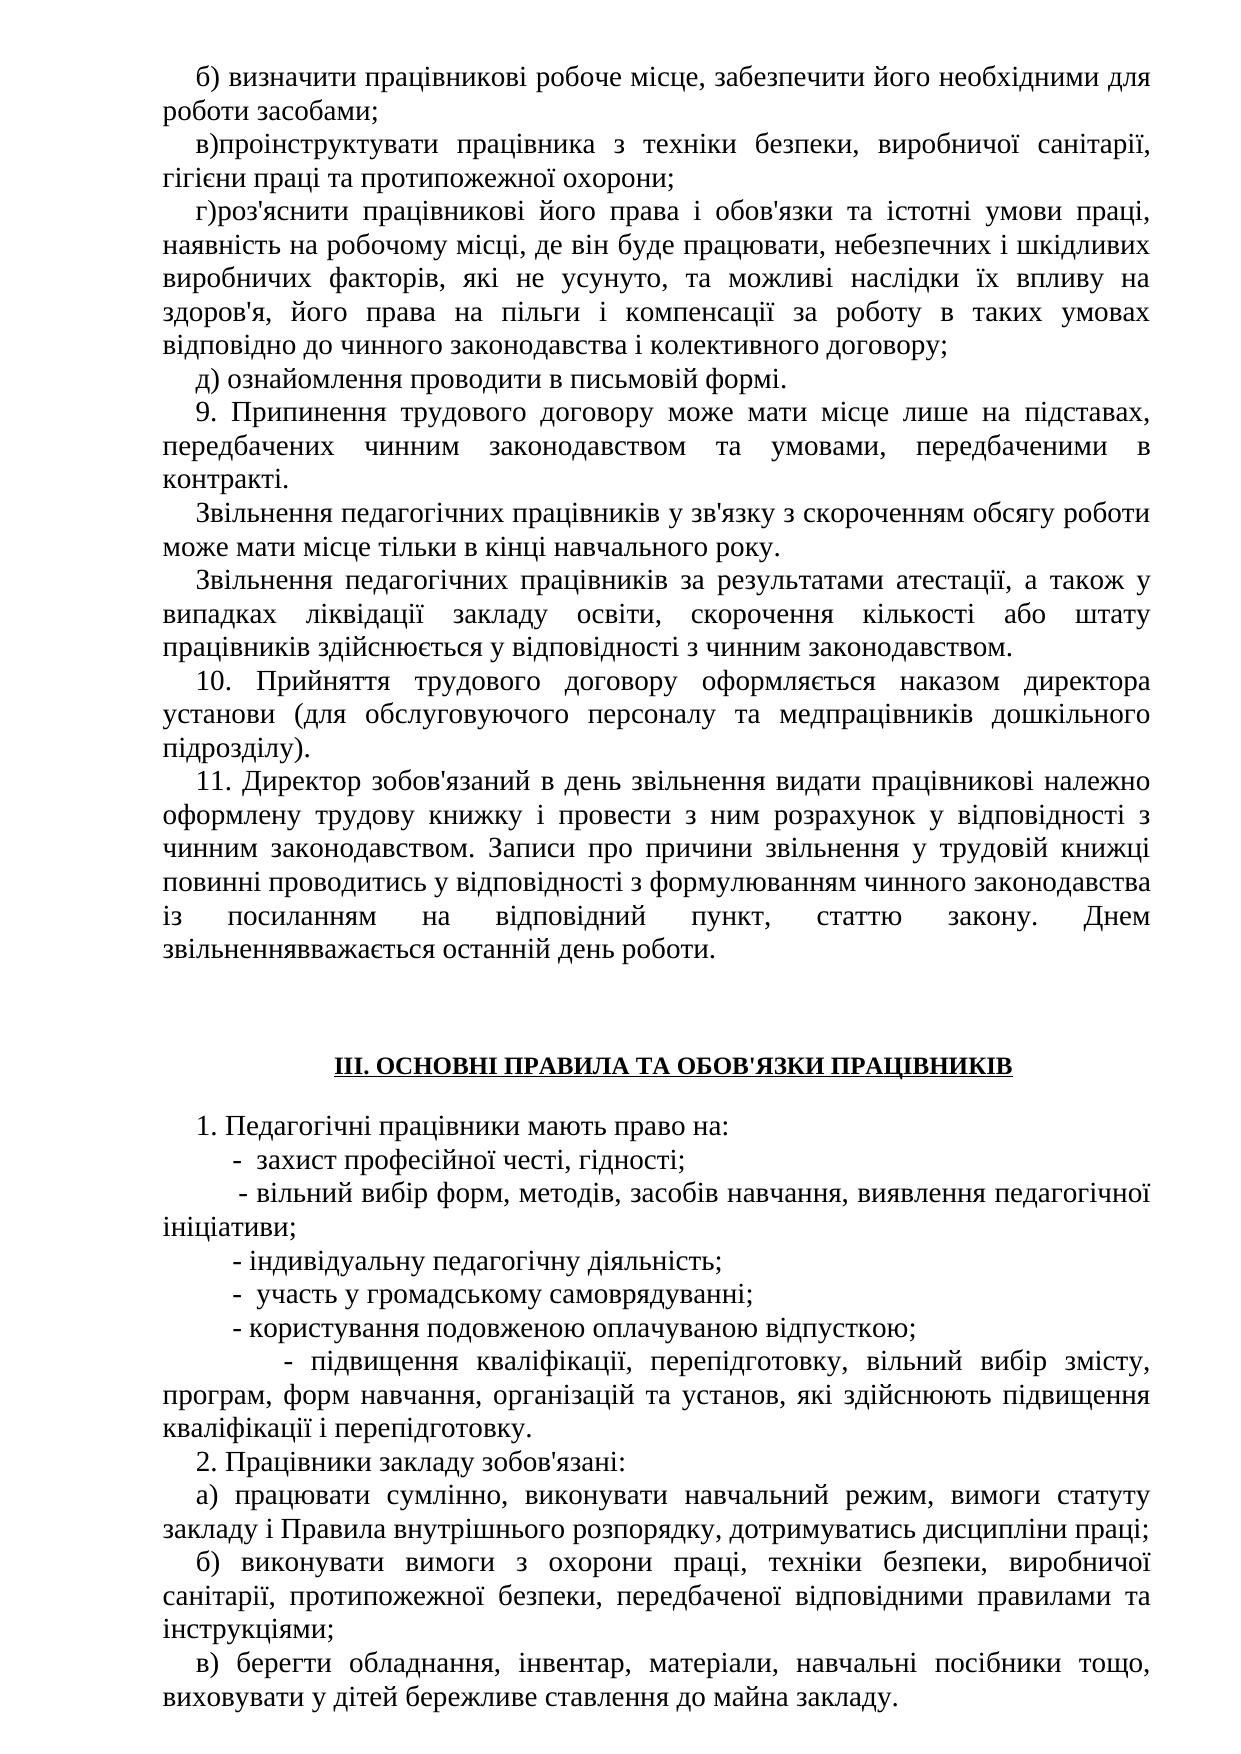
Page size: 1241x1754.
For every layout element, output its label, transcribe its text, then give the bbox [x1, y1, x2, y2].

text а) працювати сумлінно, виконувати навчальний режим, вимоги статуту закладу і Правила внутрішнього розпорядку, дотримуватись дисципліни праці; [162, 1477, 1152, 1544]
text 11. Директор зобов'язаний в день звільнення видати працівникові належно оформлену трудову книжку і провести з ним розрахунок у відповідності з чинним законодавством. Записи про причини звільнення у трудовій книжці повинні проводитись у відповідності з формулюванням чинного законодавства із посиланням на відповідний пункт, статтю закону. Днем звільненнявважається останній день роботи. [162, 763, 1152, 965]
text - участь у громадському самоврядуванні; [162, 1276, 1152, 1310]
text - індивідуальну педагогічну діяльність; [162, 1243, 1152, 1276]
text б) визначити працівникові робоче місце, забезпечити його необхідними для роботи засобами; [162, 59, 1152, 126]
text 9. Припинення трудового договору може мати місце лише на підставах, передбачених чинним законодавством та умовами, передбаченими в контракті. [162, 394, 1152, 495]
text Звільнення педагогічних працівників за результатами атестації, а також у випадках ліквідації закладу освіти, скорочення кількості або штату працівників здійснюється у відповідності з чинним законодавством. [162, 562, 1152, 663]
text г)роз'яснити працівникові його права і обов'язки та істотні умови праці, наявність на робочому місці, де він буде працювати, небезпечних і шкідливих виробничих факторів, які не усунуто, та можливі наслідки їх впливу на здоров'я, його права на пільги і компенсації за роботу в таких умовах відповідно до чинного законодавства і колективного договору; [162, 193, 1152, 361]
text д) ознайомлення проводити в письмовій формі. [162, 361, 1152, 394]
text ІІІ. ОСНОВНІ ПРАВИЛА ТА ОБОВ'ЯЗКИ ПРАЦІВНИКІВ [162, 1051, 1152, 1080]
text - захист професійної честі, гідності; [162, 1142, 1152, 1176]
text - вільний вибір форм, методів, засобів навчання, виявлення педагогічної ініціативи; [162, 1176, 1152, 1243]
text в) берегти обладнання, інвентар, матеріали, навчальні посібники тощо, виховувати у дітей бережливе ставлення до майна закладу. [162, 1645, 1152, 1712]
text - користування подовженою оплачуваною відпусткою; [162, 1310, 1152, 1343]
text в)проінструктувати працівника з техніки безпеки, виробничої санітарії, гігієни праці та протипожежної охорони; [162, 126, 1152, 193]
text б) виконувати вимоги з охорони праці, техніки безпеки, виробничої санітарії, протипожежної безпеки, передбаченої відповідними правилами та інструкціями; [162, 1544, 1152, 1645]
text - підвищення кваліфікації, перепідготовку, вільний вибір змісту, програм, форм навчання, організацій та установ, які здійснюють підвищення кваліфікації і перепідготовку. [162, 1343, 1152, 1444]
text Звільнення педагогічних працівників у зв'язку з скороченням обсягу роботи може мати місце тільки в кінці навчального року. [162, 495, 1152, 562]
text 10. Прийняття трудового договору оформляється наказом директора установи (для обслуговуючого персоналу та медпрацівників дошкільного підрозділу). [162, 663, 1152, 763]
text 1. Педагогічні працівники мають право на: [162, 1108, 1152, 1142]
text 2. Працівники закладу зобов'язані: [162, 1444, 1152, 1477]
